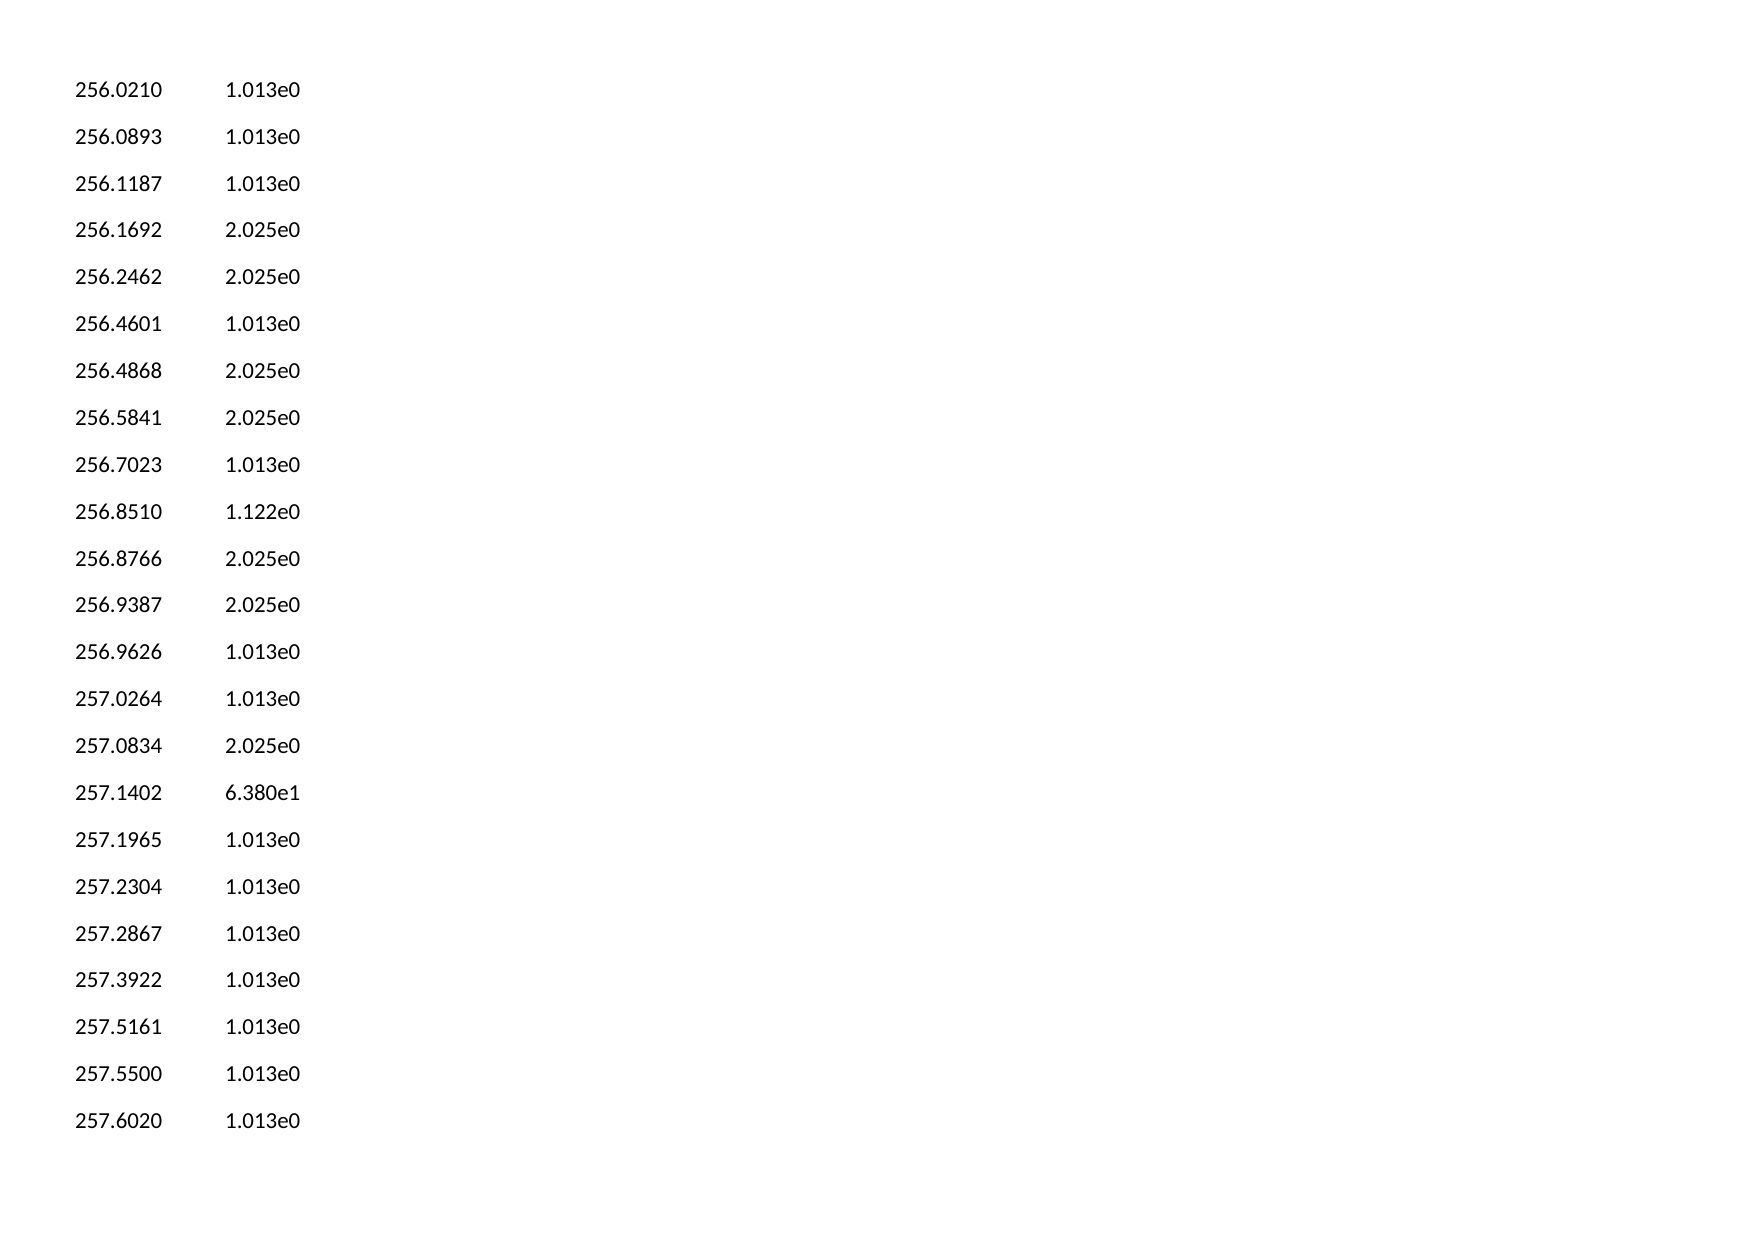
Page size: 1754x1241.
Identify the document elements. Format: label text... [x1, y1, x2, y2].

text 256.4601 1.013e0 [75, 309, 1679, 337]
text 256.9387 2.025e0 [75, 591, 1679, 619]
text 257.1965 1.013e0 [75, 825, 1679, 853]
text 256.4868 2.025e0 [75, 356, 1679, 384]
text 257.3922 1.013e0 [75, 966, 1679, 994]
text 256.8766 2.025e0 [75, 544, 1679, 572]
text 256.7023 1.013e0 [75, 450, 1679, 478]
text 256.1187 1.013e0 [75, 169, 1679, 197]
text 257.5500 1.013e0 [75, 1059, 1679, 1087]
text 256.5841 2.025e0 [75, 403, 1679, 431]
text 257.5161 1.013e0 [75, 1012, 1679, 1041]
text 256.2462 2.025e0 [75, 262, 1679, 291]
text 256.0210 1.013e0 [75, 75, 1679, 103]
text 257.0264 1.013e0 [75, 684, 1679, 712]
text 257.2304 1.013e0 [75, 872, 1679, 900]
text 256.0893 1.013e0 [75, 122, 1679, 150]
text 256.1692 2.025e0 [75, 216, 1679, 244]
text 256.9626 1.013e0 [75, 637, 1679, 666]
text 257.1402 6.380e1 [75, 778, 1679, 806]
text 257.2867 1.013e0 [75, 919, 1679, 947]
text 256.8510 1.122e0 [75, 497, 1679, 525]
text 257.0834 2.025e0 [75, 731, 1679, 759]
text 257.6020 1.013e0 [75, 1106, 1679, 1134]
